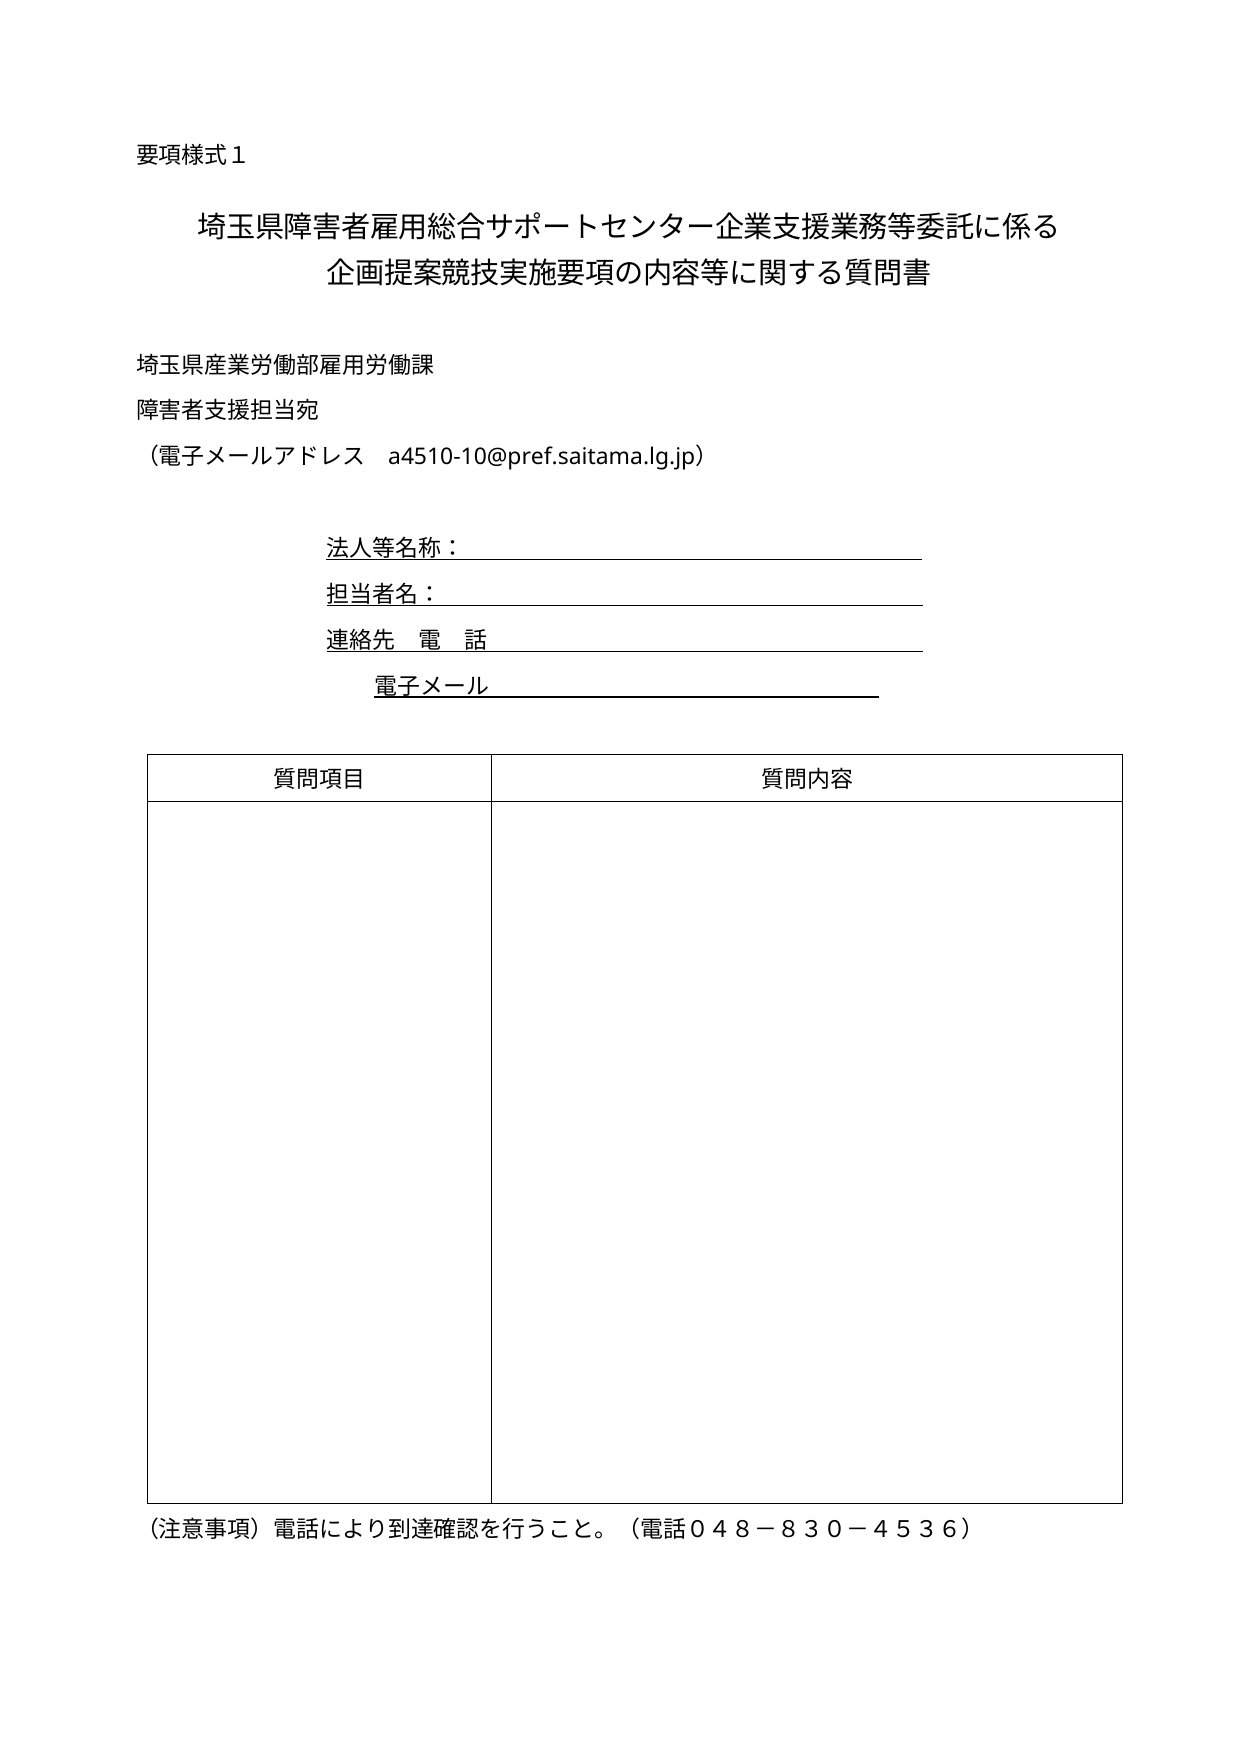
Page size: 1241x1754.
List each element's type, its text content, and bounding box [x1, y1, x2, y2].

text 担当者名： [136, 570, 1122, 616]
text 法人等名称： [136, 524, 1122, 570]
text （電子メールアドレス a4510-10@pref.saitama.lg.jp） [136, 432, 1122, 478]
text 障害者支援担当宛 [136, 386, 1122, 432]
table_header 質問項目 [148, 755, 491, 801]
text 埼玉県障害者雇用総合サポートセンター企業支援業務等委託に係る [136, 202, 1122, 248]
table_cell [148, 802, 491, 1503]
text 企画提案競技実施要項の内容等に関する質問書 [136, 248, 1122, 294]
text 要項様式１ [136, 131, 1122, 177]
text 電子メール [136, 662, 1122, 708]
table_header 質問内容 [492, 755, 1122, 801]
text （注意事項）電話により到達確認を行うこと。（電話０４８－８３０－４５３６） [136, 1504, 1122, 1550]
text 埼玉県産業労働部雇用労働課 [136, 340, 1122, 386]
text 連絡先 電 話 [136, 616, 1122, 662]
table_cell [492, 802, 1122, 1503]
